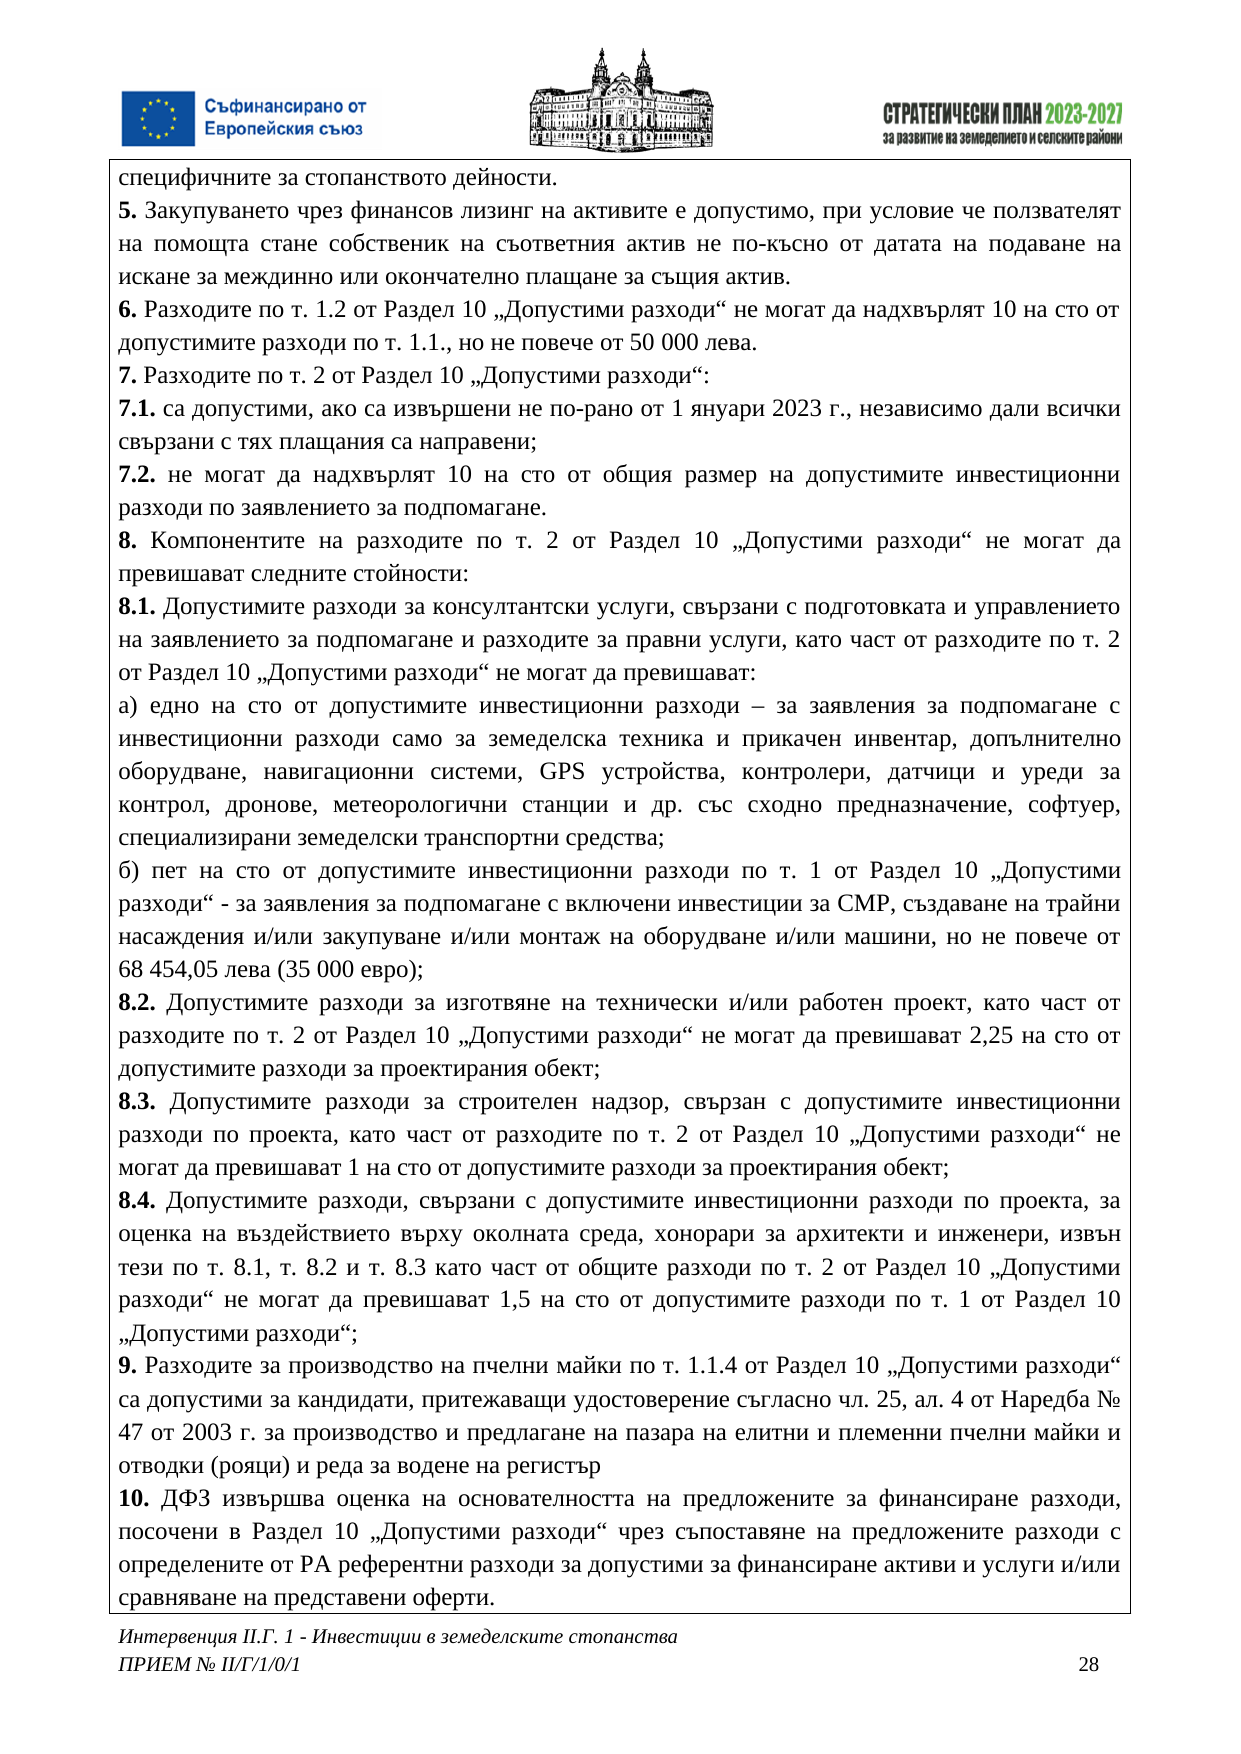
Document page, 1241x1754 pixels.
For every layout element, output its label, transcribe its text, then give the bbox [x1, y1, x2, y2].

text 9. Разходите за производство на пчелни майки по т. 1.1.4 от Раздел 10 „Допустими разходи“ са допустими за кандидати, притежаващи удостоверение съгласно чл. 25, ал. 4 от Наредба № 47 от 2003 г. за производство и предлагане на пазара на елитни и племенни пчелни майки и отводки (рояци) и реда за водене на регистър [110, 1347, 1130, 1478]
text 8.4. Допустимите разходи, свързани с допустимите инвестиционни разходи по проекта, за оценка на въздействието върху околната среда, хонорари за архитекти и инженери, извън тези по т. 8.1, т. 8.2 и т. 8.3 като част от общите разходи по т. 2 от Раздел 10 „Допустими разходи“ не могат да превишават 1,5 на сто от допустимите разходи по т. 1 от Раздел 10 „Допустими разходи“; [110, 1182, 1130, 1346]
text 6. Разходите по т. 1.2 от Раздел 10 „Допустими разходи“ не могат да надхвърлят 10 на сто от допустимите разходи по т. 1.1., но не повече от 50 000 лева. [110, 291, 1130, 356]
text а) едно на сто от допустимите инвестиционни разходи – за заявления за подпомагане с инвестиционни разходи само за земеделска техника и прикачен инвентар, допълнително оборудване, навигационни системи, GPS устройства, контролери, датчици и уреди за контрол, дронове, метеорологични станции и др. със сходно предназначение, софтуер, специализирани земеделски транспортни средства; [110, 687, 1130, 851]
text 8.2. Допустимите разходи за изготвяне на технически и/или работен проект, като част от разходите по т. 2 от Раздел 10 „Допустими разходи“ не могат да превишават 2,25 на сто от допустимите разходи за проектирания обект; [110, 984, 1130, 1082]
text 10. ДФЗ извършва оценка на основателността на предложените за финансиране разходи, посочени в Раздел 10 „Допустими разходи“ чрез съпоставяне на предложените разходи с определените от РА референтни разходи за допустими за финансиране активи и услуги и/или сравняване на представени оферти. [110, 1479, 1130, 1613]
text 5. Закупуването чрез финансов лизинг на активите е допустимо, при условие че ползвателят на помощта стане собственик на съответния актив не по-късно от датата на подаване на искане за междинно или окончателно плащане за същия актив. [110, 192, 1130, 290]
text 8.1. Допустимите разходи за консултантски услуги, свързани с подготовката и управлението на заявлението за подпомагане и разходите за правни услуги, като част от разходите по т. 2 от Раздел 10 „Допустими разходи“ не могат да превишават: [110, 588, 1130, 686]
text 8. Компонентите на разходите по т. 2 от Раздел 10 „Допустими разходи“ не могат да превишават следните стойности: [110, 522, 1130, 587]
text 7.2. не могат да надхвърлят 10 на сто от общия размер на допустимите инвестиционни разходи по заявлението за подпомагане. [110, 456, 1130, 521]
text 8.3. Допустимите разходи за строителен надзор, свързан с допустимите инвестиционни разходи по проекта, като част от разходите по т. 2 от Раздел 10 „Допустими разходи“ не могат да превишават 1 на сто от допустимите разходи за проектирания обект; [110, 1083, 1130, 1181]
picture [118, 44, 1123, 159]
text 7. Разходите по т. 2 от Раздел 10 „Допустими разходи“: [110, 357, 1130, 389]
text б) пет на сто от допустимите инвестиционни разходи по т. 1 от Раздел 10 „Допустими разходи“ - за заявления за подпомагане с включени инвестиции за СМР, създаване на трайни насаждения и/или закупуване и/или монтаж на оборудване и/или машини, но не повече от 68 454,05 лева (35 000 евро); [110, 852, 1130, 983]
text 7.1. са допустими, ако са извършени не по-рано от 1 януари 2023 г., независимо дали всички свързани с тях плащания са направени; [110, 390, 1130, 455]
